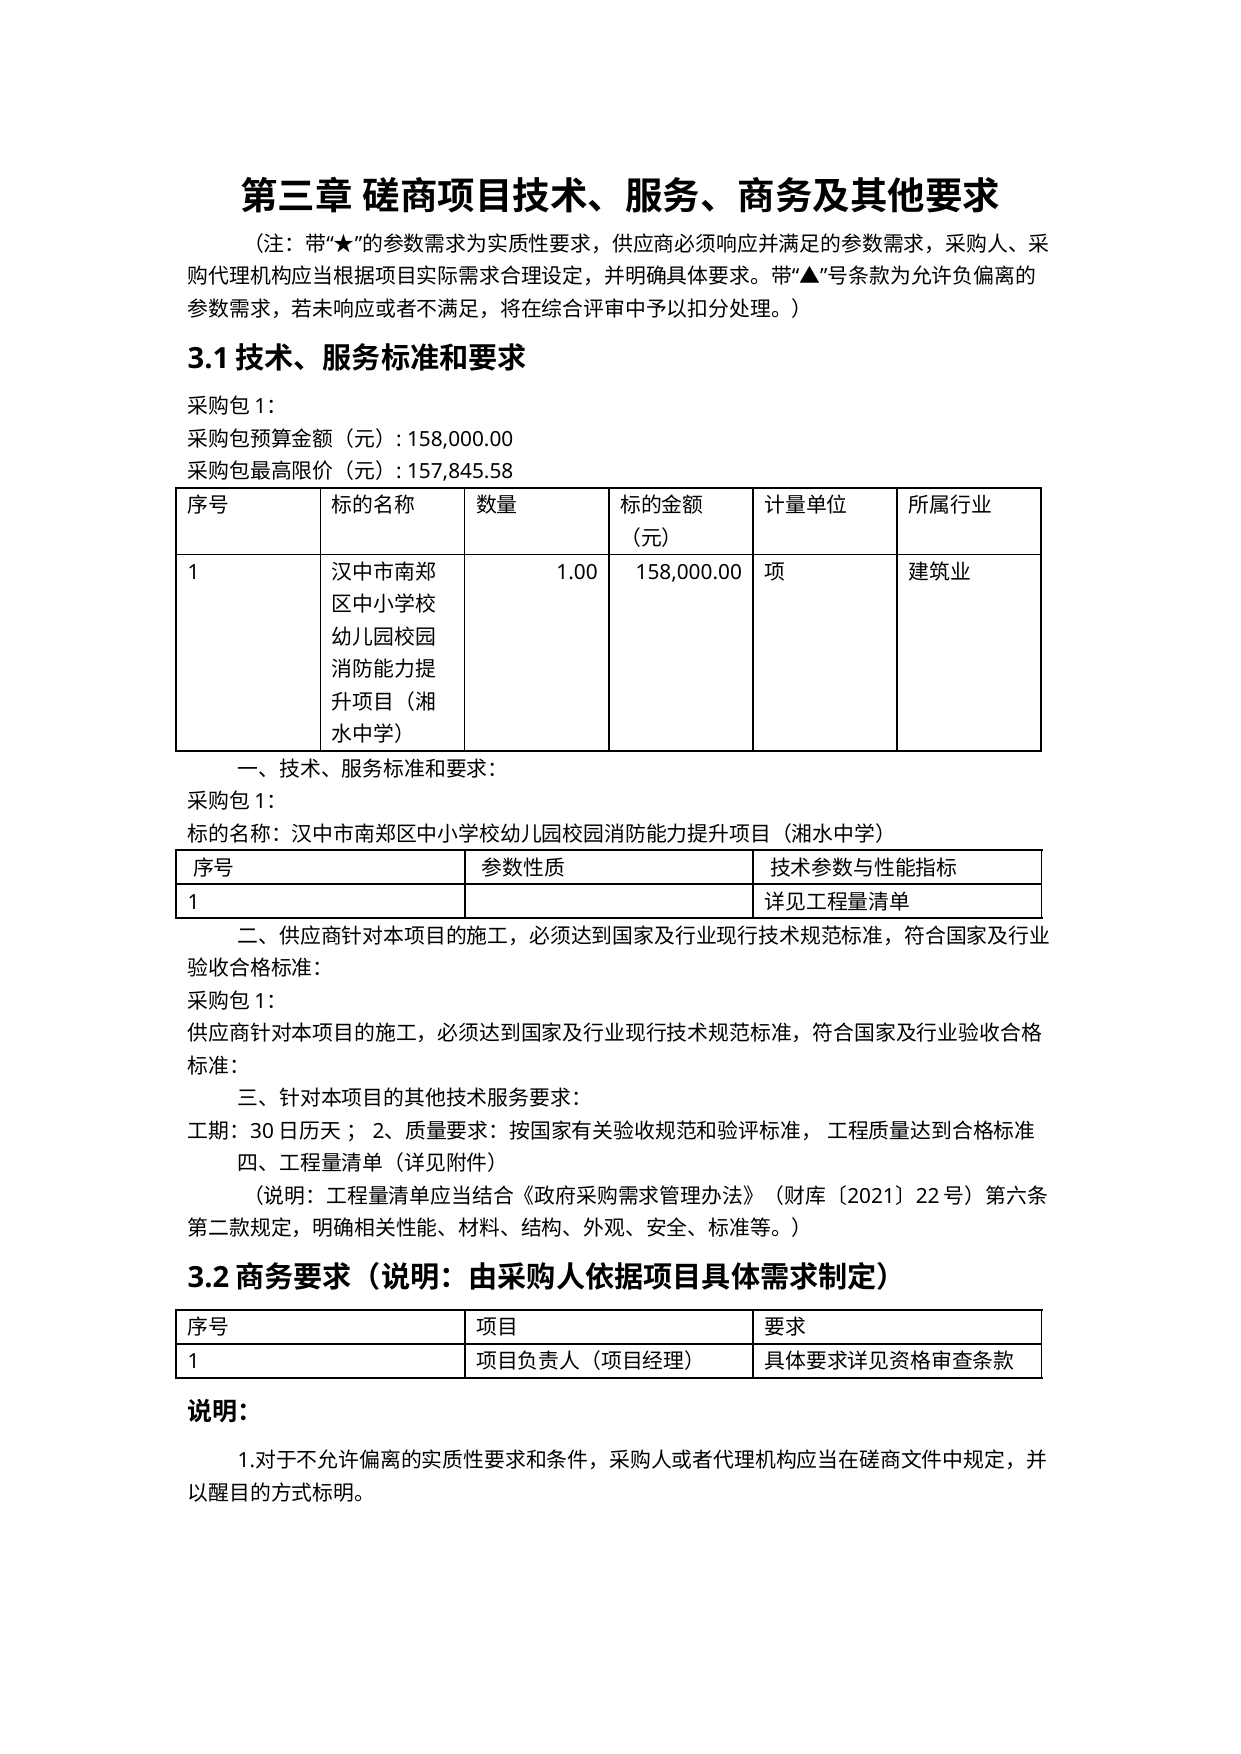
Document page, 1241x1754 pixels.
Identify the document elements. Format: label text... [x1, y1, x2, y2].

text 3.1技术、服务标准和要求 [187, 324, 1053, 389]
table_cell 项目负责人（项目经理） [466, 1345, 752, 1377]
text 3.2商务要求（说明：由采购人依据项目具体需求制定） [187, 1244, 1053, 1309]
text 说明： [187, 1378, 1053, 1443]
table_header 标的金额 （元） [610, 489, 752, 553]
text 采购包最高限价（元）: 157,845.58 [187, 454, 1053, 487]
table_cell 158,000.00 [610, 555, 752, 750]
table_header 参数性质 [466, 851, 752, 883]
table_header 数量 [465, 489, 608, 553]
table_cell 1 [177, 555, 320, 750]
table_header 序号 [177, 1311, 464, 1343]
table_header 标的名称 [321, 489, 464, 553]
table_header 计量单位 [754, 489, 896, 553]
text 标的名称：汉中市南郑区中小学校幼儿园校园消防能力提升项目（湘水中学） [187, 817, 1053, 849]
text 采购包1： [187, 984, 1053, 1016]
table_cell 1 [177, 1345, 464, 1377]
table_cell 1.00 [465, 555, 608, 750]
text 采购包预算金额（元）: 158,000.00 [187, 422, 1053, 454]
table_header 要求 [754, 1311, 1041, 1343]
text 二、供应商针对本项目的施工，必须达到国家及行业现行技术规范标准，符合国家及行业验收合格标准： [187, 919, 1053, 984]
table_cell [466, 885, 752, 917]
table_header 项目 [466, 1311, 752, 1343]
table_header 技术参数与性能指标 [754, 851, 1041, 883]
table_cell 项 [754, 555, 896, 750]
text （注：带“★”的参数需求为实质性要求，供应商必须响应并满足的参数需求，采购人、采购代理机构应当根据项目实际需求合理设定，并明确具体要求。带“▲”号条款为允许负偏离的参数需求，若未响应或者不满足，将在综合评审中予以扣分处理。） [187, 227, 1053, 324]
text 四、工程量清单（详见附件） [187, 1146, 1053, 1179]
table_cell 详见工程量清单 [754, 885, 1041, 917]
table_header 序号 [177, 489, 320, 553]
text 工期：30日历天 ； 2、质量要求：按国家有关验收规范和验评标准， 工程质量达到合格标准 [187, 1114, 1053, 1146]
text （说明：工程量清单应当结合《政府采购需求管理办法》（财库〔2021〕22号）第六条第二款规定，明确相关性能、材料、结构、外观、安全、标准等。） [187, 1179, 1053, 1244]
table_header 所属行业 [898, 489, 1040, 553]
table_cell 1 [177, 885, 464, 917]
table_cell 汉中市南郑区中小学校幼儿园校园消防能力提升项目（湘水中学） [321, 555, 464, 750]
text 第三章 磋商项目技术、服务、商务及其他要求 [187, 162, 1053, 227]
table_cell 具体要求详见资格审查条款 [754, 1345, 1041, 1377]
table_header 序号 [177, 851, 464, 883]
text 采购包1： [187, 784, 1053, 817]
text 采购包1： [187, 389, 1053, 422]
table_cell 建筑业 [898, 555, 1040, 750]
text 1.对于不允许偏离的实质性要求和条件，采购人或者代理机构应当在磋商文件中规定，并以醒目的方式标明。 [187, 1443, 1053, 1508]
text 一、技术、服务标准和要求： [187, 752, 1053, 784]
text 供应商针对本项目的施工，必须达到国家及行业现行技术规范标准，符合国家及行业验收合格标准： [187, 1016, 1053, 1081]
text 三、针对本项目的其他技术服务要求： [187, 1081, 1053, 1114]
